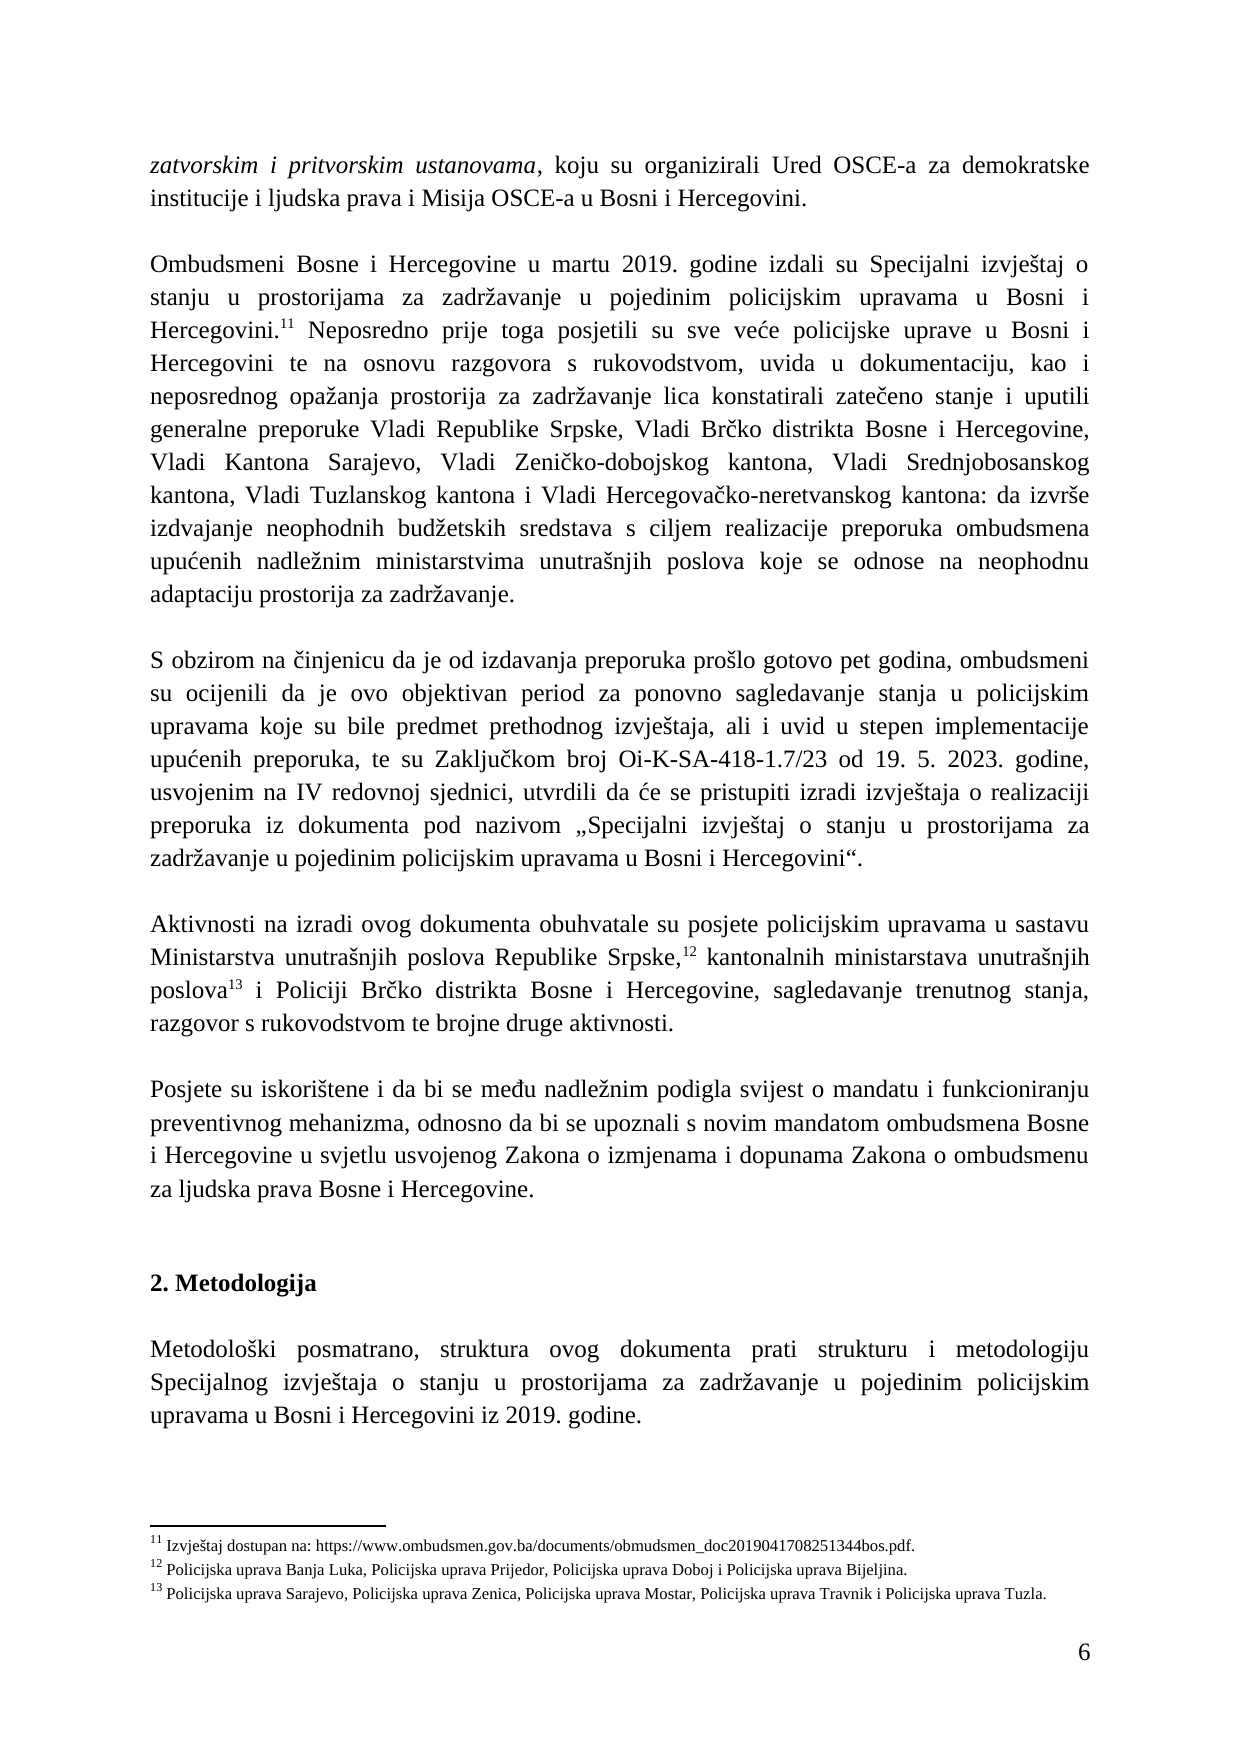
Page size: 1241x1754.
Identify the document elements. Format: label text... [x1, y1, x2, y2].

subtitle 2. Metodologija [150, 1268, 1090, 1297]
text S obzirom na činjenicu da je od izdavanja preporuka prošlo gotovo pet godina, ombudsmeni su ocijenili da je ovo objektivan period za ponovno sagledavanje stanja u policijskim upravama koje su bile predmet prethodnog izvještaja, ali i uvid u stepen implementacije upućenih preporuka, te su Zaključkom broj Oi-K-SA-418-1.7/23 od 19. 5. 2023. godine, usvojenim na IV redovnoj sjednici, utvrdili da će se pristupiti izradi izvještaja o realizaciji preporuka iz dokumenta pod nazivom „Specijalni izvještaj o stanju u prostorijama za zadržavanje u pojedinim policijskim upravama u Bosni i Hercegovini“. [150, 645, 1090, 872]
text Metodološki posmatrano, struktura ovog dokumenta prati strukturu i metodologiju Specijalnog izvještaja o stanju u prostorijama za zadržavanje u pojedinim policijskim upravama u Bosni i Hercegovini iz 2019. godine. [150, 1334, 1090, 1429]
text Ombudsmeni Bosne i Hercegovine u martu 2019. godine izdali su Specijalni izvještaj o stanju u prostorijama za zadržavanje u pojedinim policijskim upravama u Bosni i Hercegovini. Neposredno prije toga posjetili su sve veće policijske uprave u Bosni i Hercegovini te na osnovu razgovora s rukovodstvom, uvida u dokumentaciju, kao i neposrednog opažanja prostorija za zadržavanje lica konstatirali zatečeno stanje i uputili generalne preporuke Vladi Republike Srpske, Vladi Brčko distrikta Bosne i Hercegovine, Vladi Kantona Sarajevo, Vladi Zeničko-dobojskog kantona, Vladi Srednjobosanskog kantona, Vladi Tuzlanskog kantona i Vladi Hercegovačko-neretvanskog kantona: da izvrše izdvajanje neophodnih budžetskih sredstava s ciljem realizacije preporuka ombudsmena upućenih nadležnim ministarstvima unutrašnjih poslova koje se odnose na neophodnu adaptaciju prostorija za zadržavanje. [150, 249, 1090, 608]
text Aktivnosti na izradi ovog dokumenta obuhvatale su posjete policijskim upravama u sastavu Ministarstva unutrašnjih poslova Republike Srpske, kantonalnih ministarstava unutrašnjih poslova i Policiji Brčko distrikta Bosne i Hercegovine, sagledavanje trenutnog stanja, razgovor s rukovodstvom te brojne druge aktivnosti. [150, 909, 1090, 1037]
text Posjete su iskorištene i da bi se među nadležnim podigla svijest o mandatu i funkcioniranju preventivnog mehanizma, odnosno da bi se upoznali s novim mandatom ombudsmena Bosne i Hercegovine u svjetlu usvojenog Zakona o izmjenama i dopunama Zakona o ombudsmenu za ljudska prava Bosne i Hercegovine. [150, 1074, 1090, 1202]
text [150, 150, 1090, 212]
